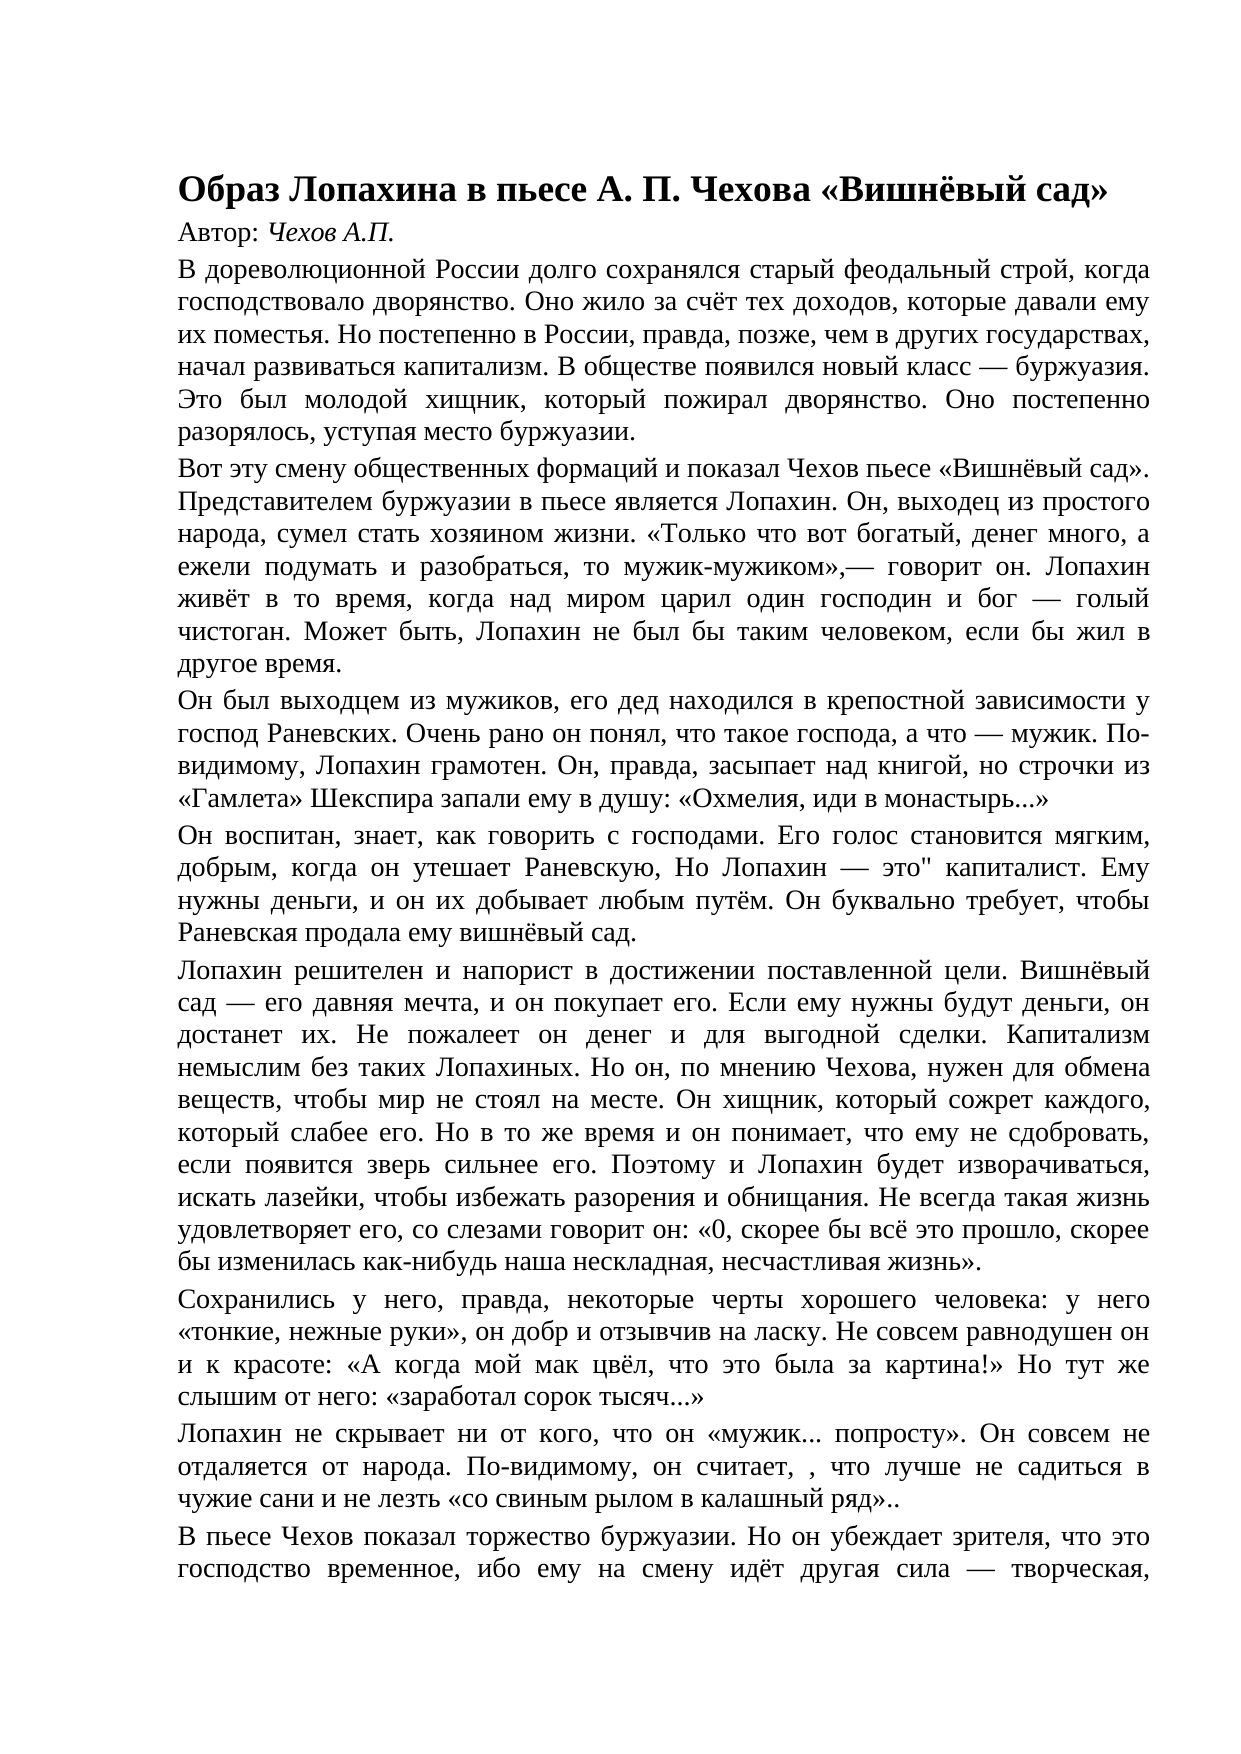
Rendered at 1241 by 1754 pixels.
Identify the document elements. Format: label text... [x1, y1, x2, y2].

text Лопахин решителен и напорист в достижении поставленной цели. Вишнёвый сад — его давняя мечта, и он покупает его. Если ему нужны будут деньги, он достанет их. Не пожалеет он денег и для выгодной сделки. Капитализм немыслим без таких Лопахиных. Но он, по мнению Чехова, нужен для обмена веществ, чтобы мир не стоял на месте. Он хищник, который сожрет каждого, который слабее его. Но в то же время и он понимает, что ему не сдобровать, если появится зверь сильнее его. Поэтому и Лопахин будет изворачиваться, искать лазейки, чтобы избежать разорения и обнищания. Не всегда такая жизнь удовлетворяет его, со слезами говорит он: «0, скорее бы всё это прошло, скорее бы изменилась как-нибудь наша нескладная, несчастливая жизнь». [177, 953, 1152, 1277]
text Вот эту смену общественных формаций и показал Чехов пьесе «Вишнёвый сад». Представителем буржуазии в пьесе является Лопахин. Он, выходец из простого народа, сумел стать хозяином жизни. «Только что вот богатый, денег много, а ежели подумать и разобраться, то мужик-мужиком»,— говорит он. Лопахин живёт в то время, когда над миром царил один господин и бог — голый чистоган. Может быть, Лопахин не был бы таким человеком, если бы жил в другое время. [177, 452, 1152, 678]
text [177, 1519, 1152, 1584]
text Он был выходцем из мужиков, его дед находился в крепостной зависимости у господ Раневских. Очень рано он понял, что такое господа, а что — мужик. По-видимому, Лопахин грамотен. Он, правда, засыпает над книгой, но строчки из «Гамлета» Шекспира запали ему в душу: «Охмелия, иди в монастырь...» [177, 683, 1152, 813]
text Лопахин не скрывает ни от кого, что он «мужик... попросту». Он совсем не отдаляется от народа. По-видимому, он считает, , что лучше не садиться в чужие сани и не лезть «со свиным рылом в калашный ряд».. [177, 1417, 1152, 1514]
text Он воспитан, знает, как говорить с господами. Его голос становится мягким, добрым, когда он утешает Раневскую, Но Лопахин — это" капиталист. Ему нужны деньги, и он их добывает любым путём. Он буквально требует, чтобы Раневская продала ему вишнёвый сад. [177, 818, 1152, 948]
text В дореволюционной России долго сохранялся старый феодальный строй, когда господствовало дворянство. Оно жило за счёт тех доходов, которые давали ему их поместья. Но постепенно в России, правда, позже, чем в других государствах, начал развиваться капитализм. В обществе появился новый класс — буржуазия. Это был молодой хищник, который пожирал дворянство. Оно постепенно разорялось, уступая место буржуазии. [177, 252, 1152, 446]
text Сохранились у него, правда, некоторые черты хорошего человека: у него «тонкие, нежные руки», он добр и отзывчив на ласку. Не совсем равнодушен он и к красоте: «А когда мой мак цвёл, что это была за картина!» Но тут же слышим от него: «заработал сорок тысяч...» [177, 1282, 1152, 1411]
text Автор: Чехов А.П. [177, 214, 1152, 247]
subtitle Образ Лопахина в пьесе А. П. Чехова «Вишнёвый сад» [177, 166, 1152, 209]
